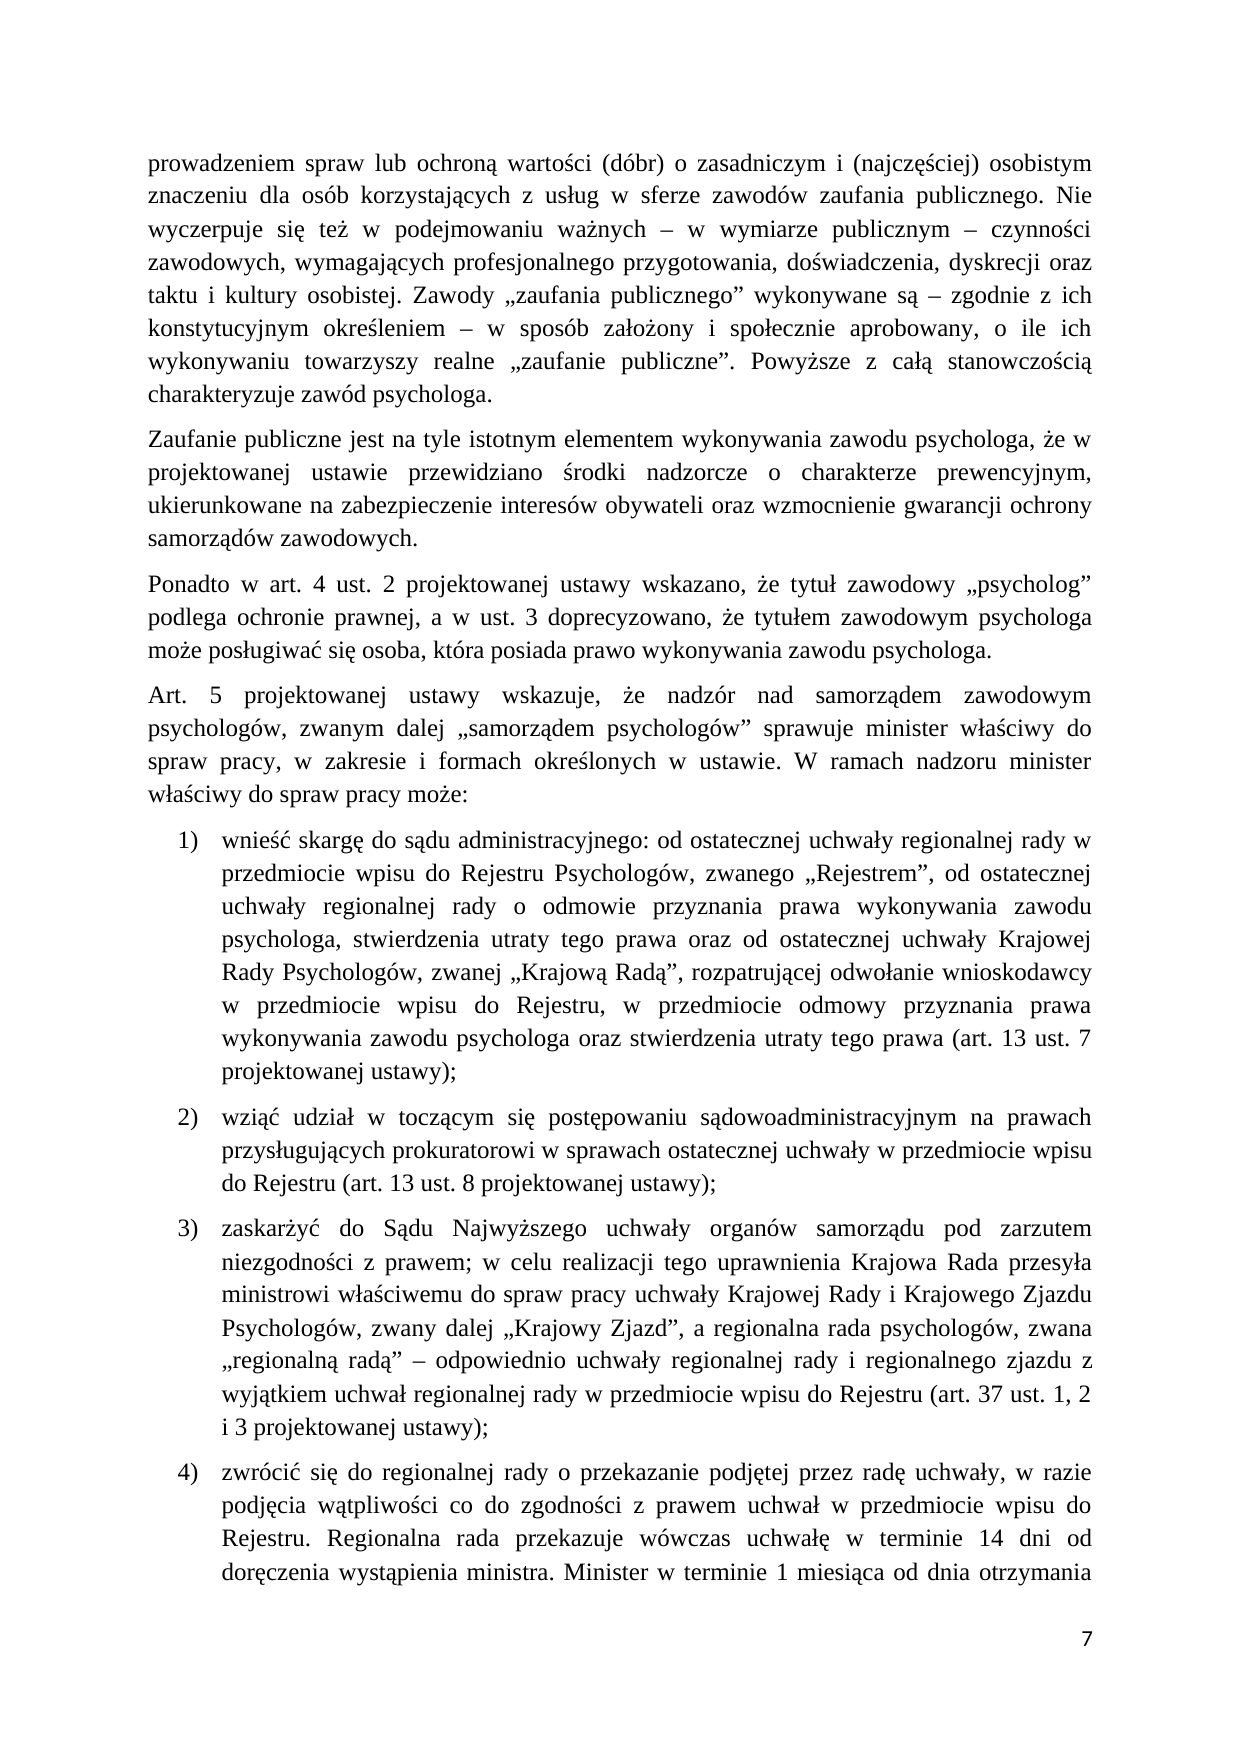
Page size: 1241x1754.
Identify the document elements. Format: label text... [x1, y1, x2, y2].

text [148, 148, 1093, 407]
text Ponadto w art. 4 ust. 2 projektowanej ustawy wskazano, że tytuł zawodowy „psycholog” podlega ochronie prawnej, a w ust. 3 doprecyzowano, że tytułem zawodowym psychologa może posługiwać się osoba, która posiada prawo wykonywania zawodu psychologa. [148, 569, 1093, 664]
text Zaufanie publiczne jest na tyle istotnym elementem wykonywania zawodu psychologa, że w projektowanej ustawie przewidziano środki nadzorcze o charakterze prewencyjnym, ukierunkowane na zabezpieczenie interesów obywateli oraz wzmocnienie gwarancji ochrony samorządów zawodowych. [148, 424, 1093, 552]
text Art. 5 projektowanej ustawy wskazuje, że nadzór nad samorządem zawodowym psychologów, zwanym dalej „samorządem psychologów” sprawuje minister właściwy do spraw pracy, w zakresie i formach określonych w ustawie. W ramach nadzoru minister właściwy do spraw pracy może: [148, 680, 1093, 808]
list wziąć udział w toczącym się postępowaniu sądowoadministracyjnym na prawach przysługujących prokuratorowi w sprawach ostatecznej uchwały w przedmiocie wpisu do Rejestru (art. 13 ust. 8 projektowanej ustawy); [177, 1102, 1093, 1197]
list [177, 1457, 1093, 1585]
list wnieść skargę do sądu administracyjnego: od ostatecznej uchwały regionalnej rady w przedmiocie wpisu do Rejestru Psychologów, zwanego „Rejestrem”, od ostatecznej uchwały regionalnej rady o odmowie przyznania prawa wykonywania zawodu psychologa, stwierdzenia utraty tego prawa oraz od ostatecznej uchwały Krajowej Rady Psychologów, zwanej „Krajową Radą”, rozpatrującej odwołanie wnioskodawcy w przedmiocie wpisu do Rejestru, w przedmiocie odmowy przyznania prawa wykonywania zawodu psychologa oraz stwierdzenia utraty tego prawa (art. 13 ust. 7 projektowanej ustawy); [177, 825, 1093, 1085]
list zaskarżyć do Sądu Najwyższego uchwały organów samorządu pod zarzutem niezgodności z prawem; w celu realizacji tego uprawnienia Krajowa Rada przesyła ministrowi właściwemu do spraw pracy uchwały Krajowej Rady i Krajowego Zjazdu Psychologów, zwany dalej „Krajowy Zjazd”, a regionalna rada psychologów, zwana „regionalną radą” – odpowiednio uchwały regionalnej rady i regionalnego zjazdu z wyjątkiem uchwał regionalnej rady w przedmiocie wpisu do Rejestru (art. 37 ust. 1, 2 i 3 projektowanej ustawy); [177, 1213, 1093, 1441]
